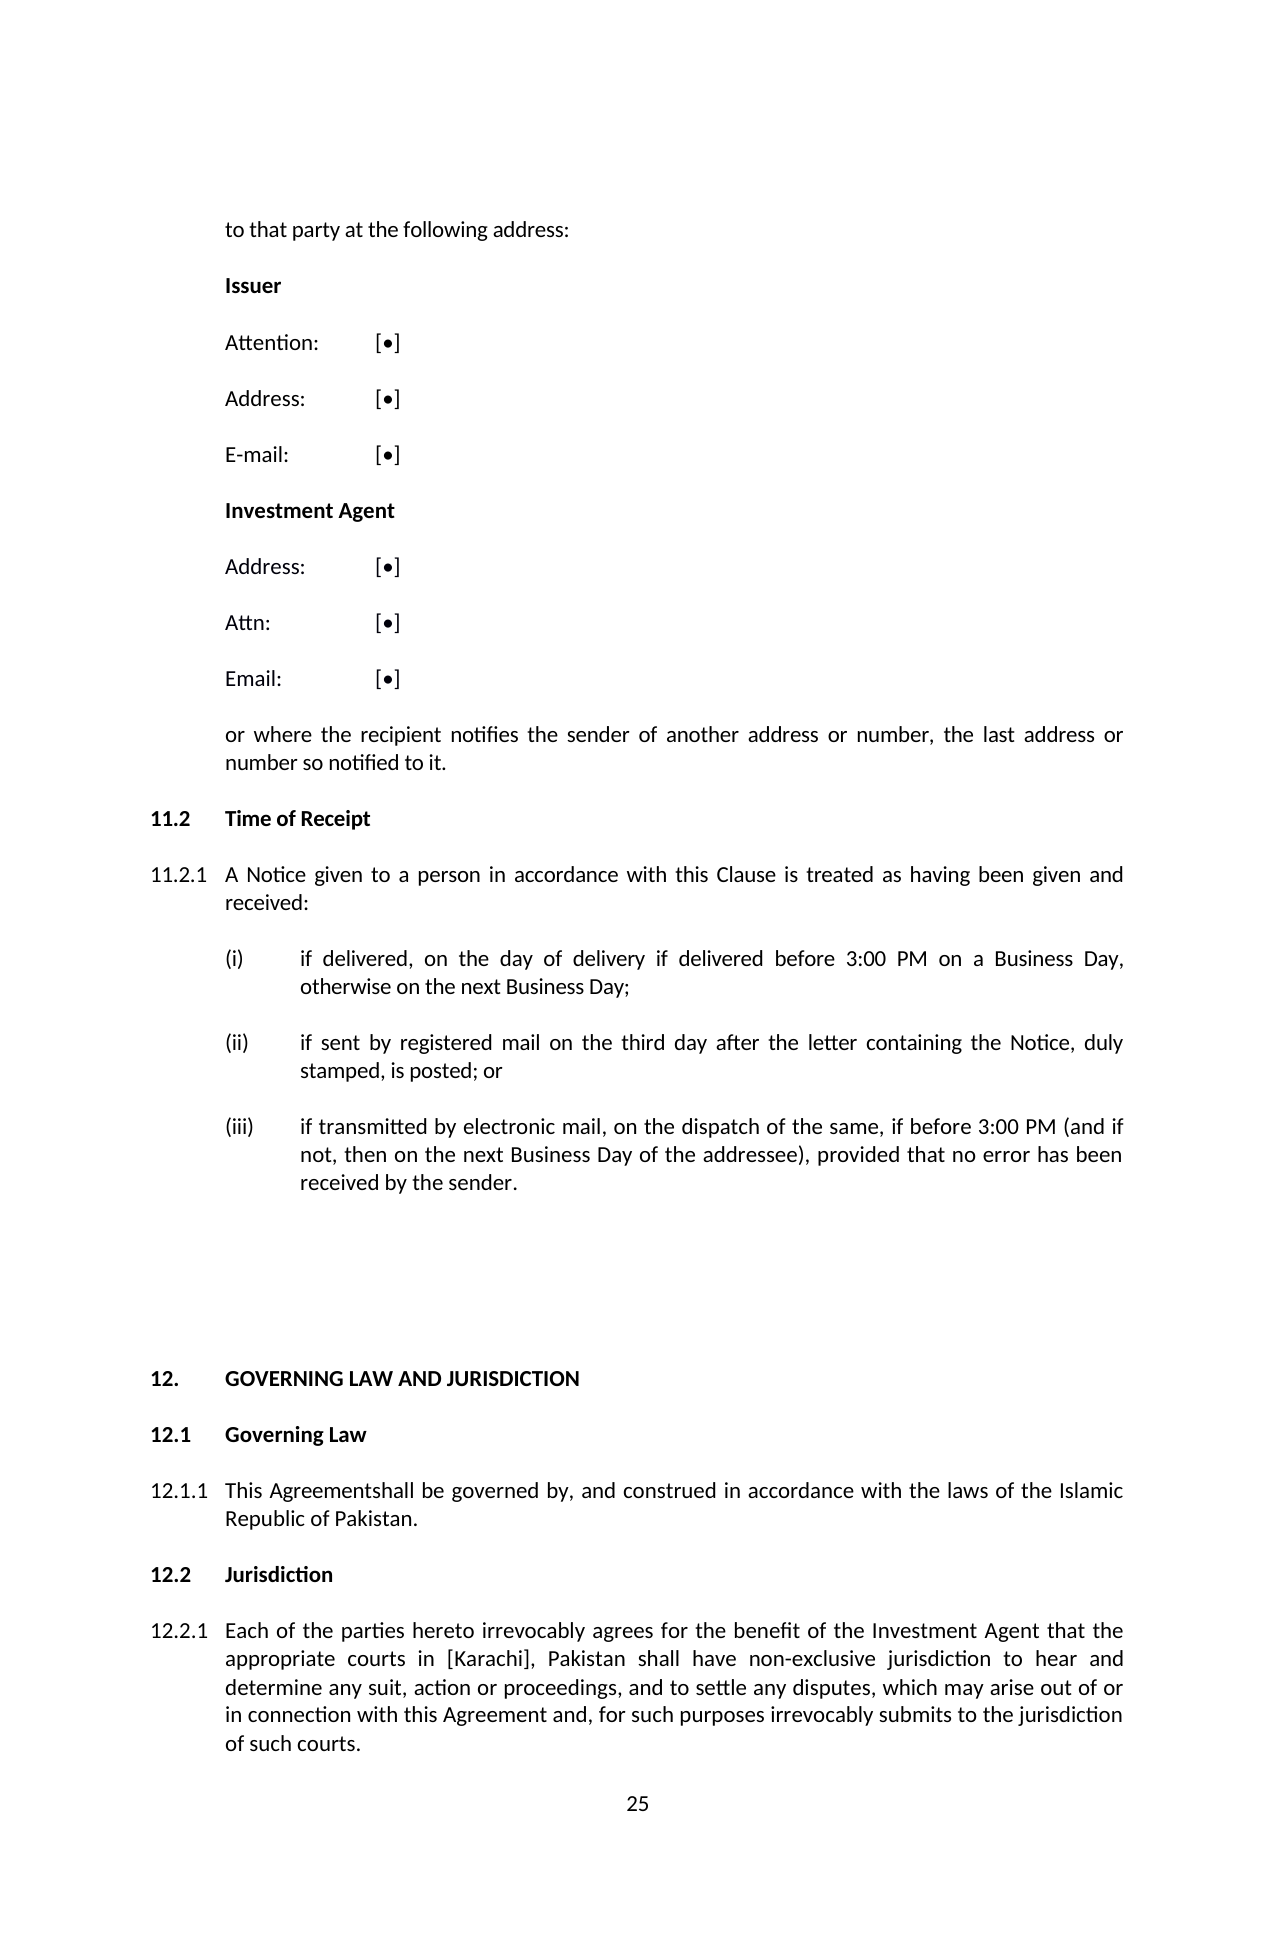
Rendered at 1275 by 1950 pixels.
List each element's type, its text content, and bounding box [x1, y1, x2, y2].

text Email: [•] [225, 664, 1125, 692]
text Investment Agent [225, 496, 1125, 524]
text Address: [•] [225, 384, 1125, 412]
text 12.1 Governing Law [150, 1420, 1125, 1448]
text Attn: [•] [225, 608, 1125, 636]
text Address: [•] [225, 552, 1125, 580]
list if transmitted by electronic mail, on the dispatch of the same, if before 3:00 PM (and if not, then on the next Business Day of the addressee), provided that no error has been received by the sender. [225, 1112, 1125, 1196]
text 12.2.1 Each of the parties hereto irrevocably agrees for the benefit of the Investment Agent that the appropriate courts in [Karachi], Pakistan shall have non-exclusive jurisdiction to hear and determine any suit, action or proceedings, and to settle any disputes, which may arise out of or in connection with this Agreement and, for such purposes irrevocably submits to the jurisdiction of such courts. [150, 1617, 1125, 1757]
text or where the recipient notifies the sender of another address or number, the last address or number so notified to it. [225, 720, 1125, 776]
text E-mail: [•] [225, 440, 1125, 468]
text 12.2 Jurisdiction [150, 1561, 1125, 1588]
text to that party at the following address: [225, 216, 1125, 243]
list GOVERNING LAW AND JURISDICTION [150, 1364, 1125, 1392]
list if delivered, on the day of delivery if delivered before 3:00 PM on a Business Day, otherwise on the next Business Day; [225, 944, 1125, 1000]
text 11.2 Time of Receipt [150, 804, 1125, 832]
text Issuer [225, 272, 1125, 299]
text 12.1.1 This Agreementshall be governed by, and construed in accordance with the laws of the Islamic Republic of Pakistan. [150, 1476, 1125, 1532]
text Attention: [•] [225, 328, 1125, 356]
text 11.2.1 A Notice given to a person in accordance with this Clause is treated as having been given and received: [150, 860, 1125, 916]
list if sent by registered mail on the third day after the letter containing the Notice, duly stamped, is posted; or [225, 1028, 1125, 1084]
